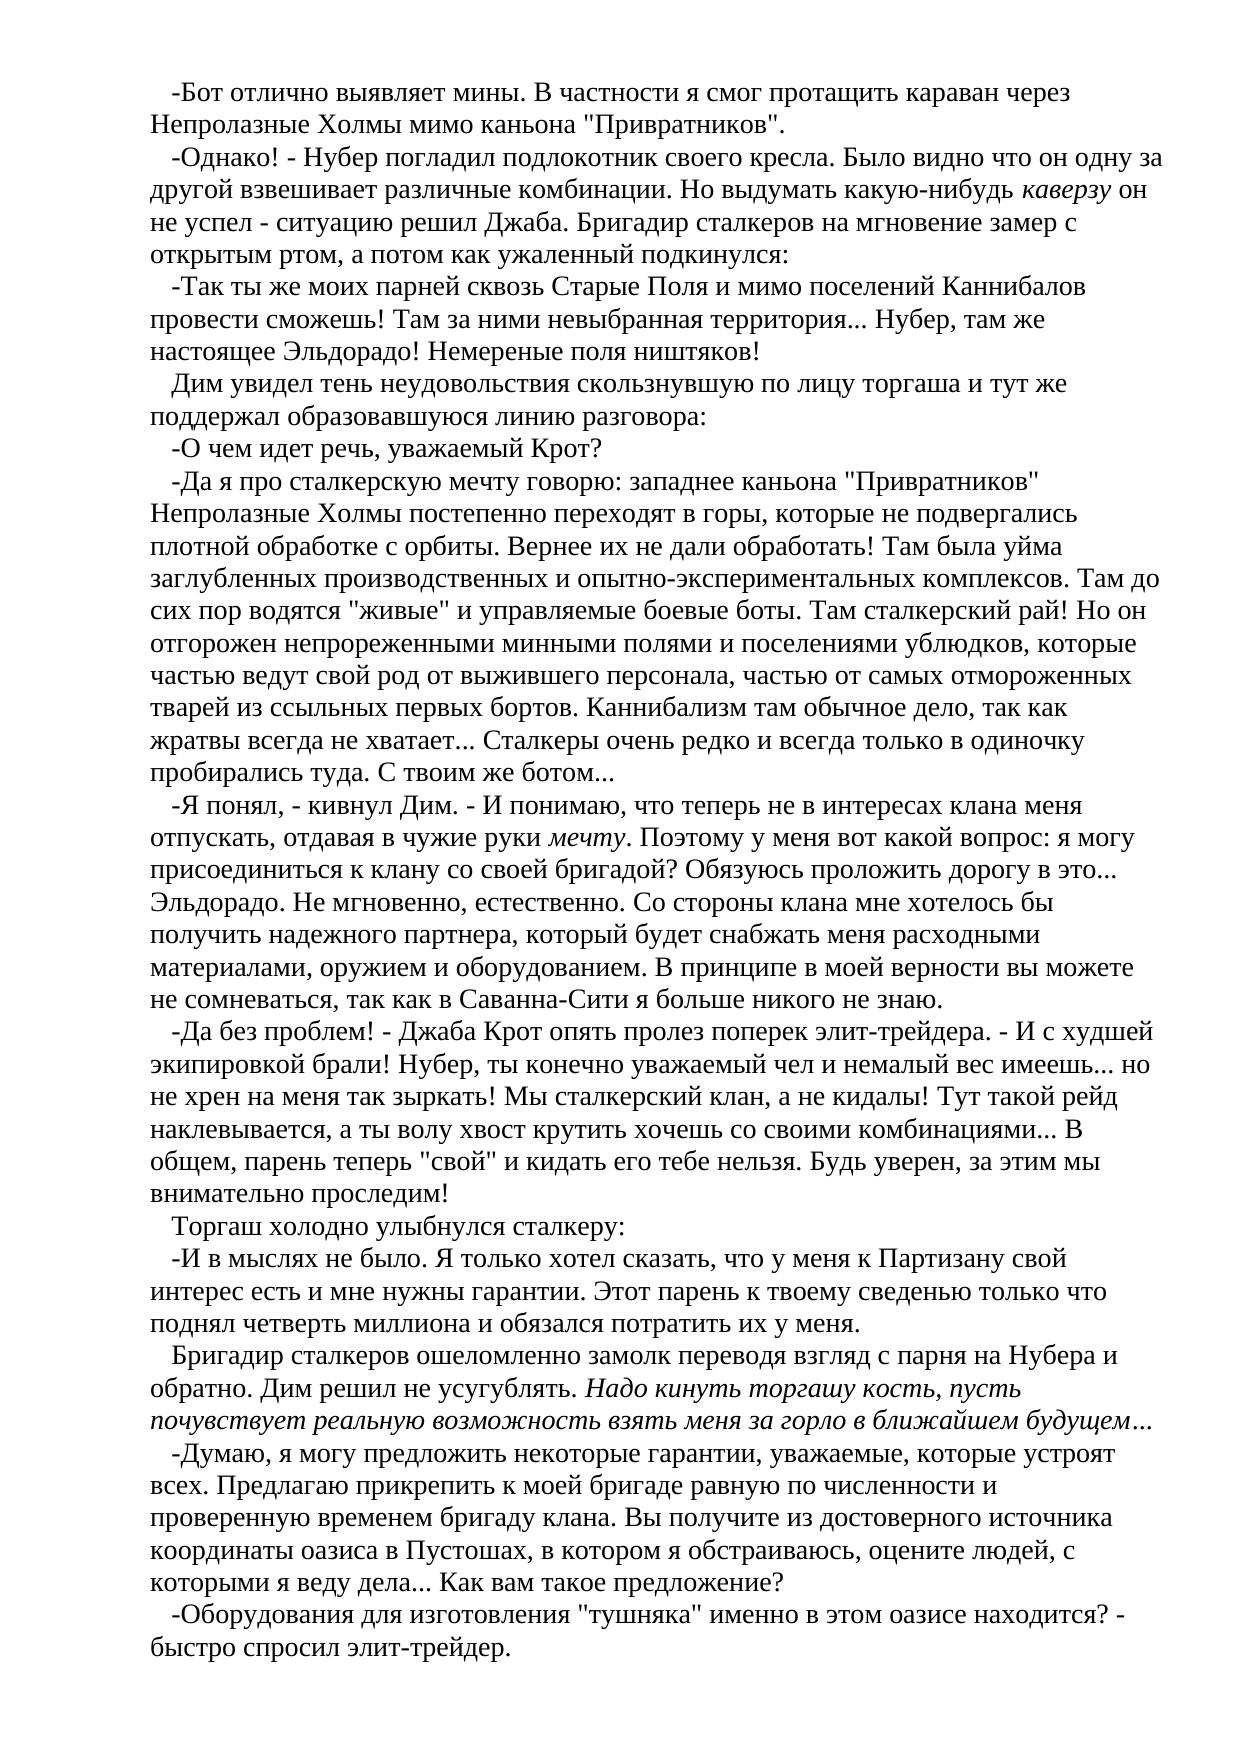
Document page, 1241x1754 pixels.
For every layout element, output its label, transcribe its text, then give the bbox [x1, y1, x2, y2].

text Торгаш холодно улыбнулся сталкеру: [150, 1209, 1165, 1241]
text Дим увидел тень неудовольствия скользнувшую по лицу торгаша и тут же поддержал образовавшуюся линию разговора: [150, 367, 1165, 431]
text -Думаю, я могу предложить некоторые гарантии, уважаемые, которые устроят всех. Предлагаю прикрепить к моей бригаде равную по численности и проверенную временем бригаду клана. Вы получите из достоверного источника координаты оазиса в Пустошах, в котором я обстраиваюсь, оцените людей, с которыми я веду дела... Как вам такое предложение? [150, 1436, 1165, 1598]
text -Бот отлично выявляет мины. В частности я смог протащить караван через Непролазные Холмы мимо каньона "Привратников". [150, 75, 1165, 140]
text -Я понял, - кивнул Дим. - И понимаю, что теперь не в интересах клана меня отпускать, отдавая в чужие руки мечту. Поэтому у меня вот какой вопрос: я могу присоединиться к клану со своей бригадой? Обязуюсь проложить дорогу в это... Эльдорадо. Не мгновенно, естественно. Со стороны клана мне хотелось бы получить надежного партнера, который будет снабжать меня расходными материалами, оружием и оборудованием. В принципе в моей верности вы можете не сомневаться, так как в Саванна-Сити я больше никого не знаю. [150, 788, 1165, 1014]
text -Однако! - Нубер погладил подлокотник своего кресла. Было видно что он одну за другой взвешивает различные комбинации. Но выдумать какую-нибудь каверзу он не успел - ситуацию решил Джаба. Бригадир сталкеров на мгновение замер с открытым ртом, а потом как ужаленный подкинулся: [150, 140, 1165, 269]
text Бригадир сталкеров ошеломленно замолк переводя взгляд с парня на Нубера и обратно. Дим решил не усугублять. Надо кинуть торгашу кость, пусть почувствует реальную возможность взять меня за горло в ближайшем будущем... [150, 1338, 1165, 1436]
text -Да без проблем! - Джаба Крот опять пролез поперек элит-трейдера. - И с худшей экипировкой брали! Нубер, ты конечно уважаемый чел и немалый вес имеешь... но не хрен на меня так зыркать! Мы сталкерский клан, а не кидалы! Тут такой рейд наклевывается, а ты волу хвост крутить хочешь со своими комбинациями... В общем, парень теперь "свой" и кидать его тебе нельзя. Будь уверен, за этим мы внимательно проследим! [150, 1014, 1165, 1209]
text -Так ты же моих парней сквозь Старые Поля и мимо поселений Каннибалов провести сможешь! Там за ними невыбранная территория... Нубер, там же настоящее Эльдорадо! Немереные поля ништяков! [150, 269, 1165, 367]
text -Оборудования для изготовления "тушняка" именно в этом оазисе находится? - быстро спросил элит-трейдер. [150, 1598, 1165, 1662]
text -Да я про сталкерскую мечту говорю: западнее каньона "Привратников" Непролазные Холмы постепенно переходят в горы, которые не подвергались плотной обработке с орбиты. Вернее их не дали обработать! Там была уйма заглубленных производственных и опытно-экспериментальных комплексов. Там до сих пор водятся "живые" и управляемые боевые боты. Там сталкерский рай! Но он отгорожен непрореженными минными полями и поселениями ублюдков, которые частью ведут свой род от выжившего персонала, частью от самых отмороженных тварей из ссыльных первых бортов. Каннибализм там обычное дело, так как жратвы всегда не хватает... Сталкеры очень редко и всегда только в одиночку пробирались туда. С твоим же ботом... [150, 464, 1165, 788]
text -О чем идет речь, уважаемый Крот? [150, 431, 1165, 464]
text -И в мыслях не было. Я только хотел сказать, что у меня к Партизану свой интерес есть и мне нужны гарантии. Этот парень к твоему сведенью только что поднял четверть миллиона и обязался потратить их у меня. [150, 1241, 1165, 1338]
